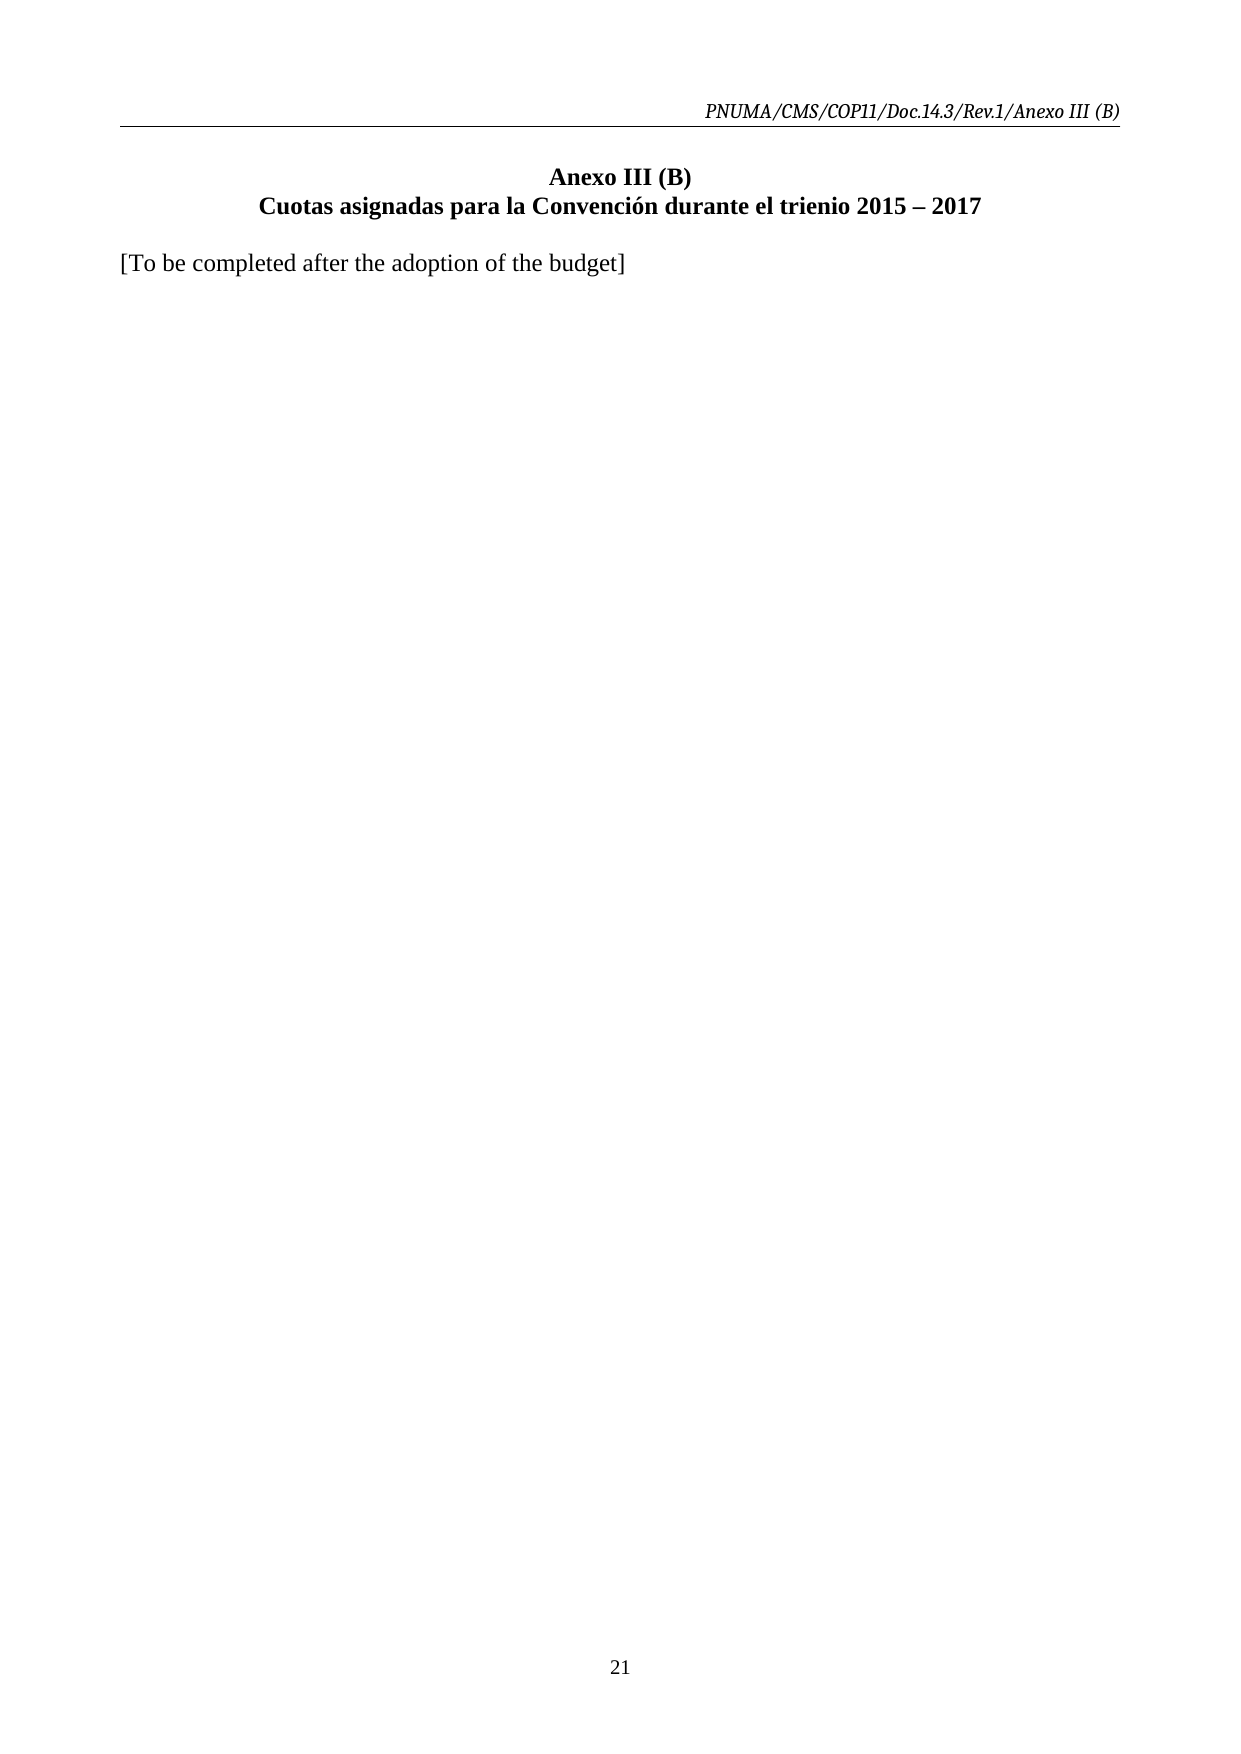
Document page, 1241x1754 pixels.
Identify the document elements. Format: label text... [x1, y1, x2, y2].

text Anexo III (B) [120, 162, 1120, 191]
text [To be completed after the adoption of the budget] [120, 248, 1120, 277]
text Cuotas asignadas para la Convención durante el trienio 2015 – 2017 [120, 191, 1120, 219]
